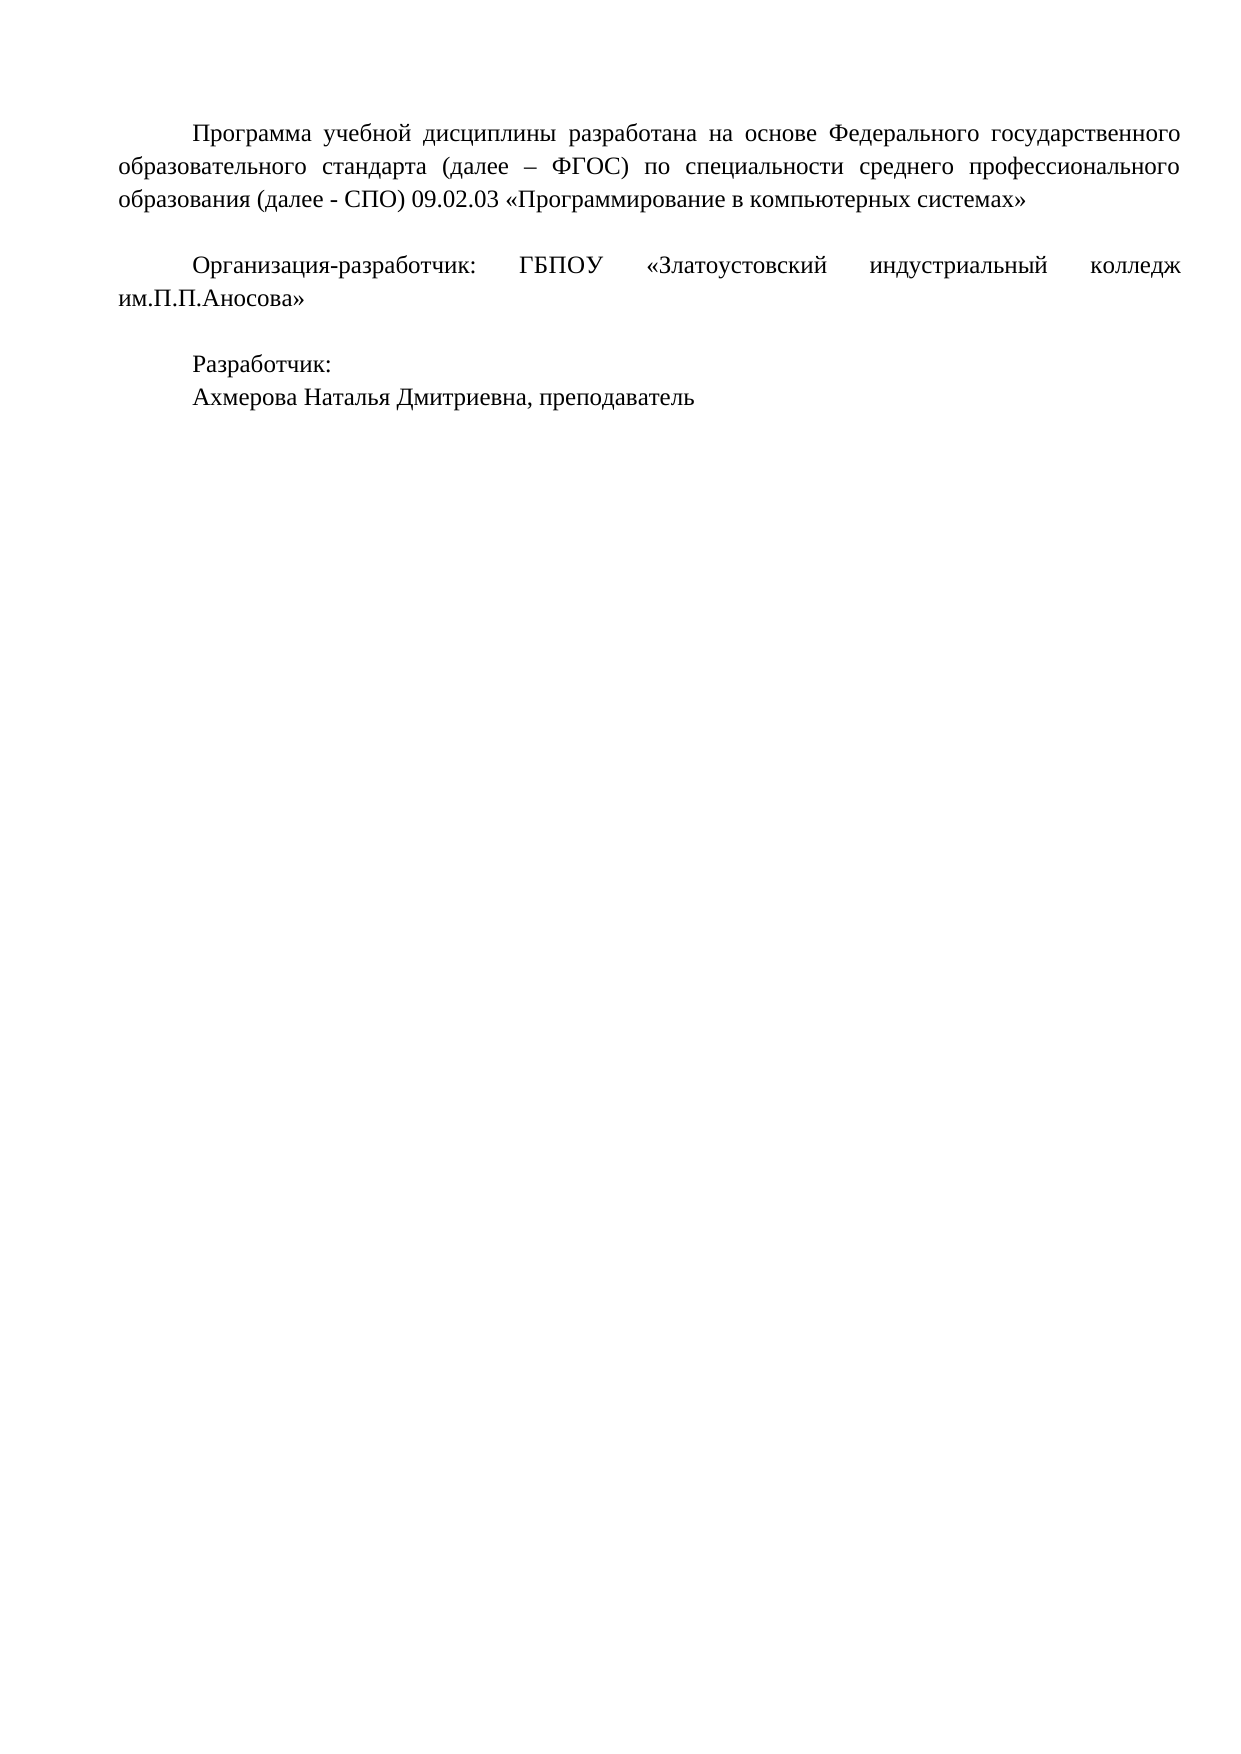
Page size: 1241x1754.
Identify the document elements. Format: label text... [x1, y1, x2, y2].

text Организация-разработчик: ГБПОУ «Златоустовский индустриальный колледж им.П.П.Аносова» [118, 250, 1181, 312]
text Программа учебной дисциплины разработана на основе Федерального государственного образовательного стандарта (далее – ФГОС) по специальности среднего профессионального образования (далее - СПО) 09.02.03 «Программирование в компьютерных системах» [118, 118, 1181, 213]
text Ахмерова Наталья Дмитриевна, преподаватель [118, 382, 1181, 411]
text Разработчик: [118, 349, 1181, 378]
